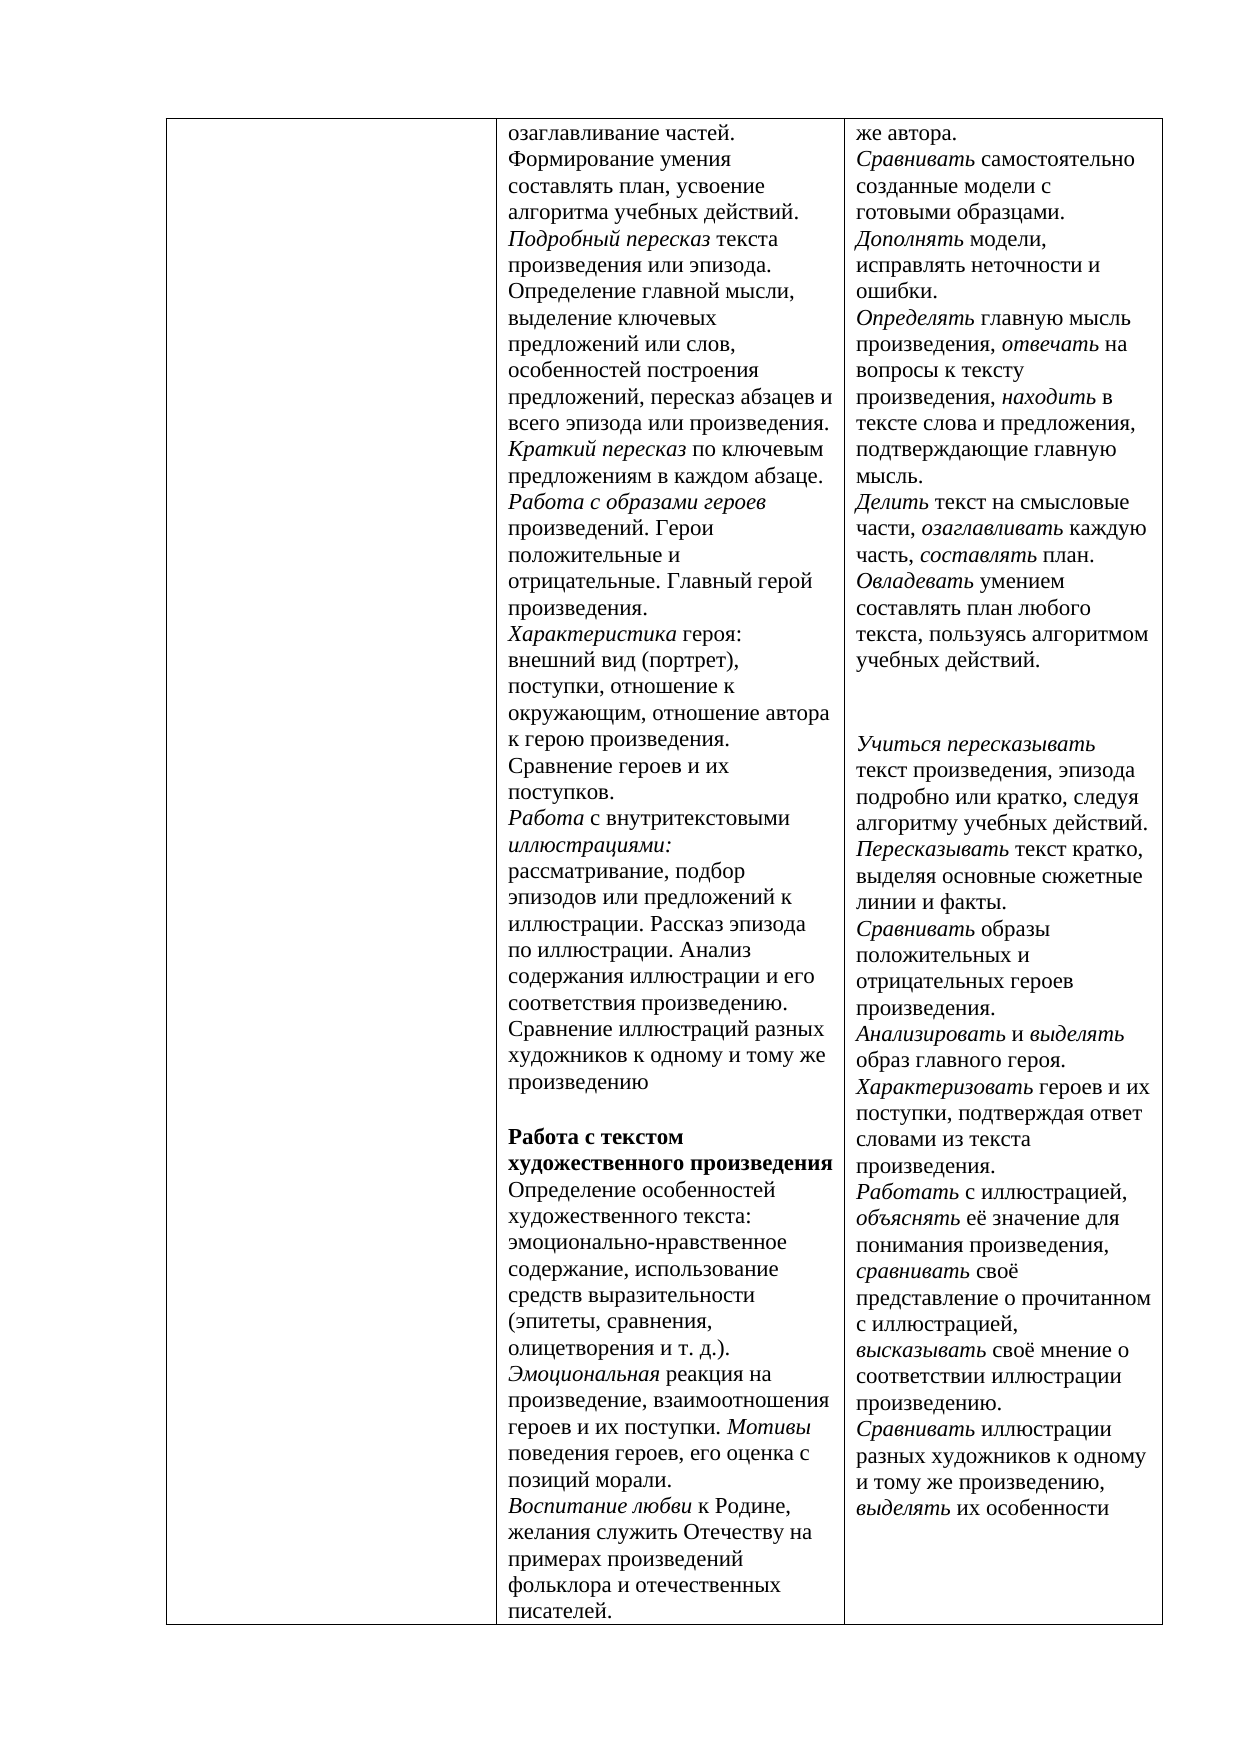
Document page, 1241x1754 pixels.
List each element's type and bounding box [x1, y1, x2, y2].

table_cell [845, 119, 1162, 1624]
table_cell [167, 119, 496, 1624]
table_cell [497, 119, 844, 1624]
